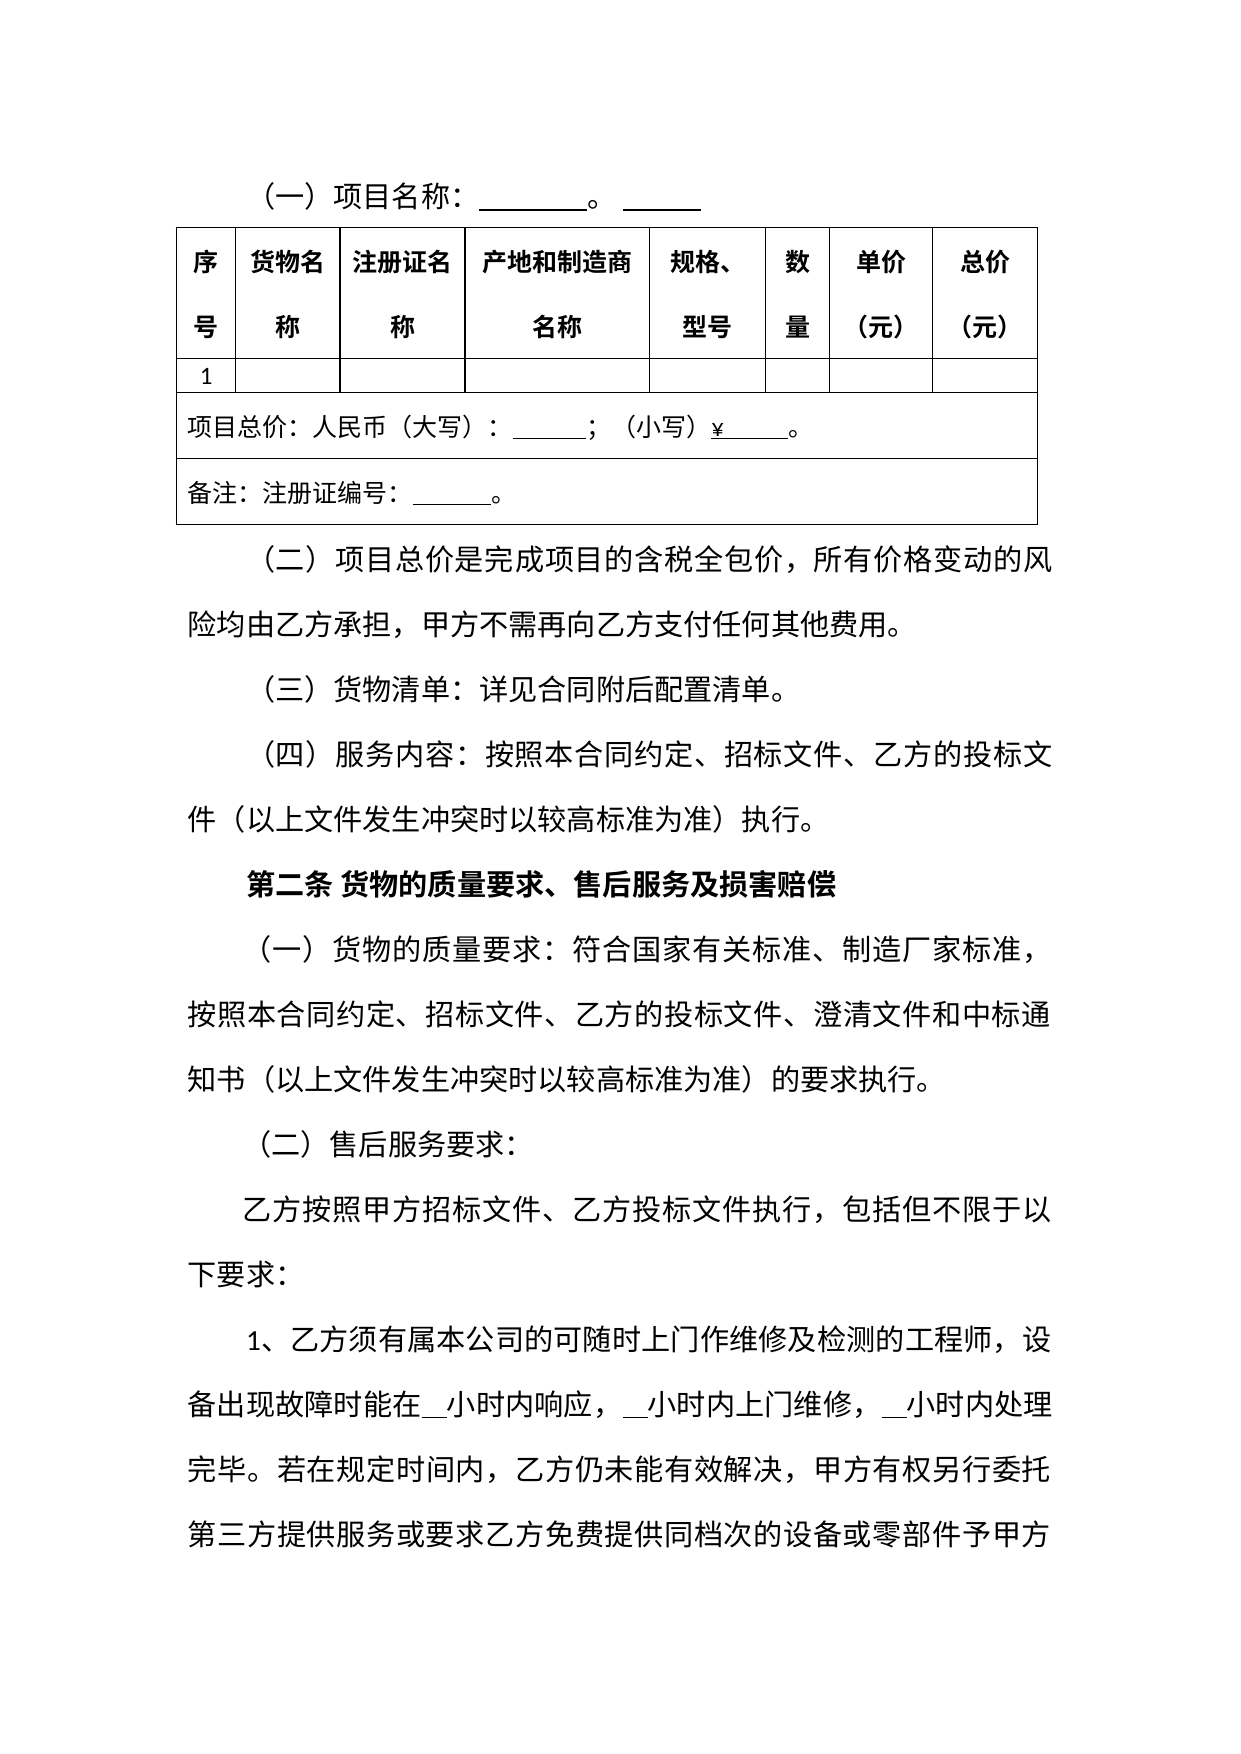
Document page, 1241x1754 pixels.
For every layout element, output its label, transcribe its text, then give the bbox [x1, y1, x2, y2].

table_header 产地和制造商名称 [466, 228, 649, 358]
text （一）项目名称： 。 [187, 162, 1053, 227]
table_cell [236, 359, 339, 392]
text （二）售后服务要求： [187, 1110, 1053, 1175]
table_cell [766, 359, 829, 392]
table_header 注册证名称 [341, 228, 464, 358]
table_header 货物名称 [236, 228, 339, 358]
table_cell 1 [177, 359, 235, 392]
text （四）服务内容：按照本合同约定、招标文件、乙方的投标文件（以上文件发生冲突时以较高标准为准）执行。 [187, 720, 1053, 850]
text 乙方按照甲方招标文件、乙方投标文件执行，包括但不限于以下要求： [187, 1175, 1053, 1305]
table_cell 备注：注册证编号： 。 [177, 459, 1037, 524]
table_header 单价（元） [830, 228, 932, 358]
table_cell 项目总价：人民币（大写）： ；（小写）¥ 。 [177, 393, 1037, 458]
table_cell [650, 359, 765, 392]
table_header 规格、型号 [650, 228, 765, 358]
text （三）货物清单：详见合同附后配置清单。 [187, 655, 1053, 720]
table_header 数量 [766, 228, 829, 358]
table_cell [933, 359, 1037, 392]
text 第二条 货物的质量要求、售后服务及损害赔偿 [187, 850, 1053, 915]
text （一）货物的质量要求：符合国家有关标准、制造厂家标准，按照本合同约定、招标文件、乙方的投标文件、澄清文件和中标通知书（以上文件发生冲突时以较高标准为准）的要求执行。 [187, 915, 1053, 1110]
table_cell [830, 359, 932, 392]
table_header 序号 [177, 228, 235, 358]
table_cell [466, 359, 649, 392]
table_cell [341, 359, 464, 392]
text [187, 1305, 1053, 1565]
text （二）项目总价是完成项目的含税全包价，所有价格变动的风险均由乙方承担，甲方不需再向乙方支付任何其他费用。 [187, 525, 1053, 655]
table_header 总价（元） [933, 228, 1037, 358]
